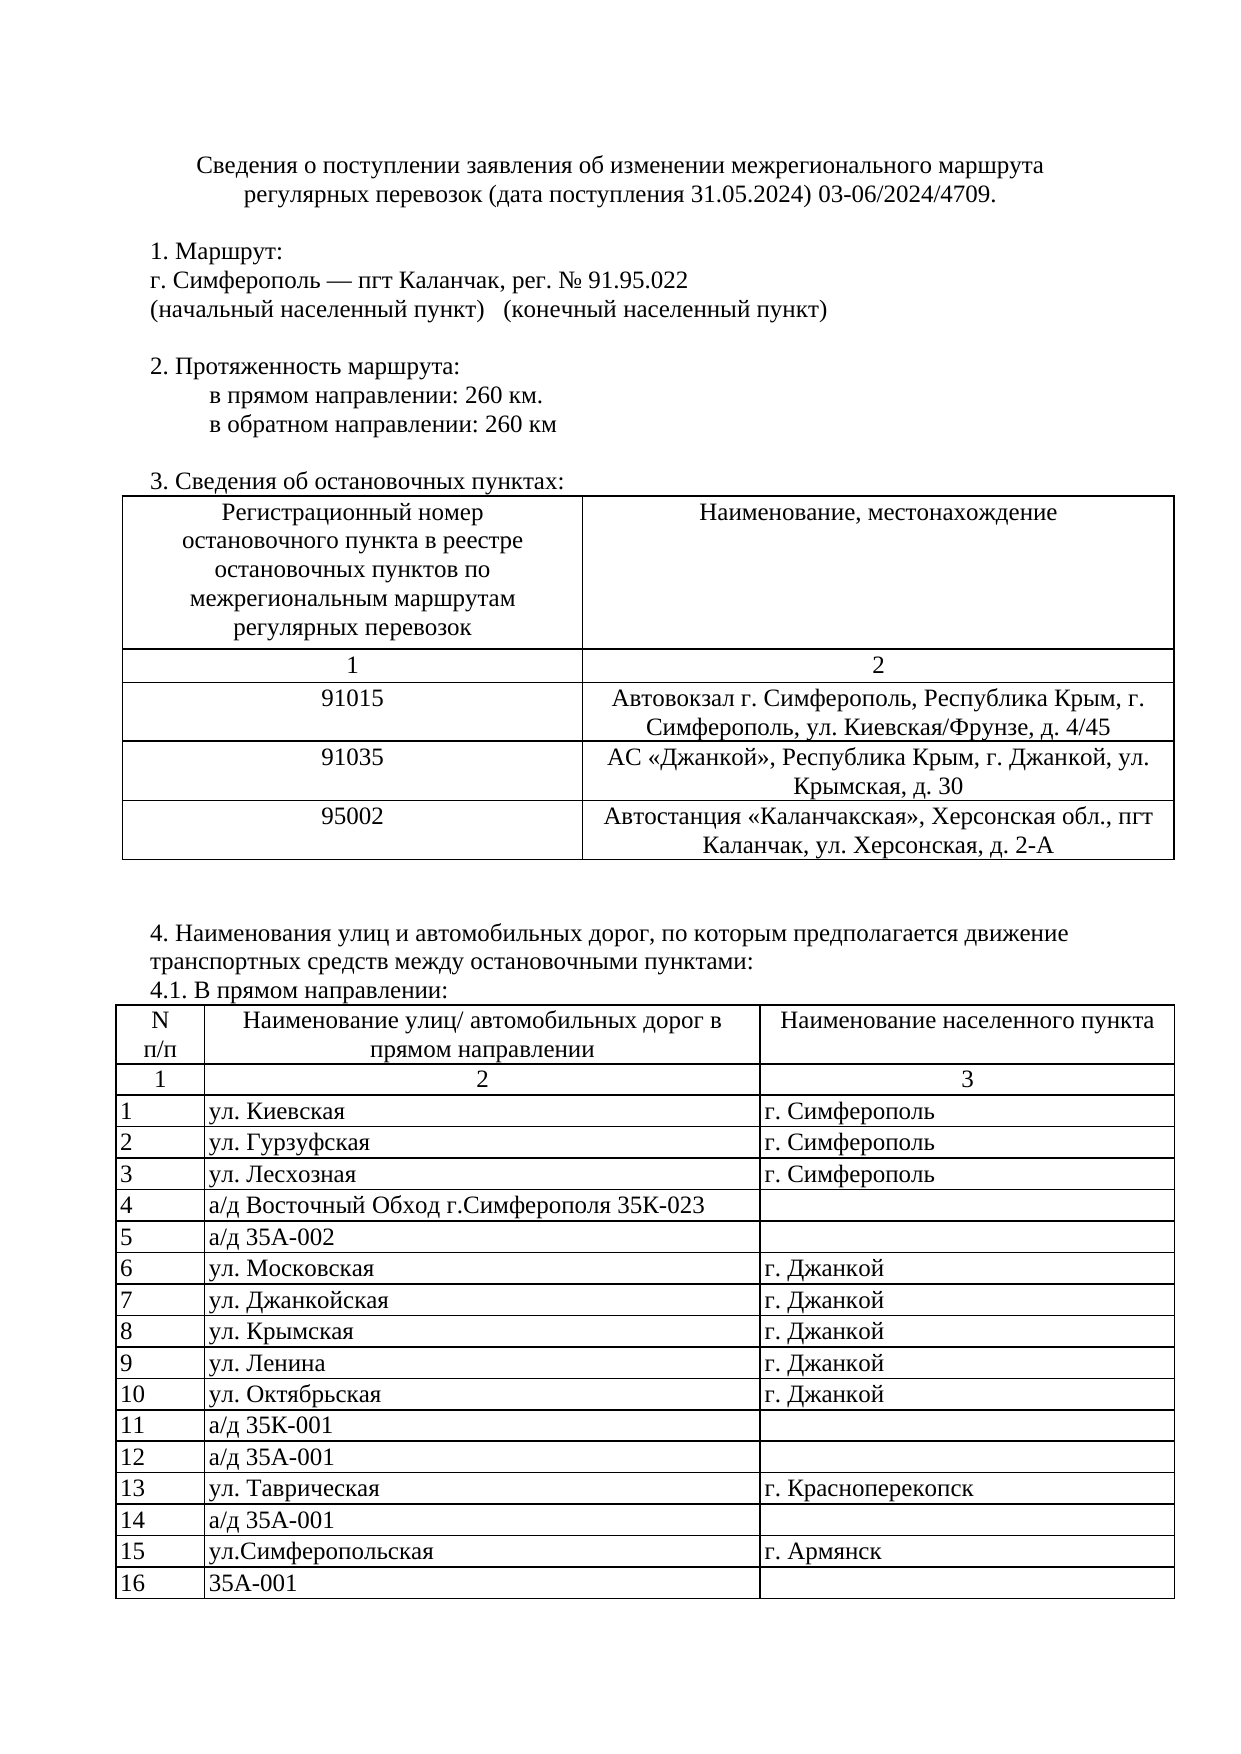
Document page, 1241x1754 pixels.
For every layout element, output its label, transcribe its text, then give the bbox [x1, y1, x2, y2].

text 3. Сведения об остановочных пунктах: [150, 466, 1090, 495]
text 2. Протяженность маршрута: [150, 351, 1090, 380]
table_cell г. Симферополь [761, 1127, 1174, 1157]
table_cell 15 [117, 1536, 204, 1566]
table_cell а/д 35А-001 [205, 1442, 759, 1472]
text 4.1. В прямом направлении: [150, 975, 1090, 1004]
table_cell г. Джанкой [761, 1285, 1174, 1314]
text г. Симферополь — пгт Каланчак, рег. № 91.95.022 [150, 265, 1090, 294]
table_cell 2 [117, 1127, 204, 1157]
table_cell 91015 [123, 683, 582, 740]
table_cell [761, 1222, 1174, 1252]
table_cell а/д 35К-001 [205, 1411, 759, 1440]
table_cell 91035 [123, 742, 582, 799]
table_cell 2 [205, 1065, 759, 1094]
text Сведения о поступлении заявления об изменении межрегионального маршрута регулярных перевозок (дата поступления 31.05.2024) 03-06/2024/4709. [150, 150, 1090, 207]
table_cell 1 [117, 1096, 204, 1126]
table_cell АС «Джанкой», Республика Крым, г. Джанкой, ул. Крымская, д. 30 [583, 742, 1173, 799]
table_cell ул.Симферопольская [205, 1536, 759, 1566]
table_header Наименование улиц/ автомобильных дорог в прямом направлении [205, 1006, 759, 1063]
table_cell ул. Ленина [205, 1348, 759, 1377]
text (начальный населенный пункт) (конечный населенный пункт) [150, 294, 1090, 322]
table_cell ул. Таврическая [205, 1473, 759, 1503]
table_cell г. Джанкой [761, 1379, 1174, 1409]
table_cell 10 [117, 1379, 204, 1409]
table_cell 95002 [123, 801, 582, 858]
table_cell 2 [583, 650, 1173, 681]
table_cell ул. Московская [205, 1253, 759, 1283]
table_cell 13 [117, 1473, 204, 1503]
table_cell ул. Джанкойская [205, 1285, 759, 1314]
table_cell [761, 1505, 1174, 1535]
table_cell г. Симферополь [761, 1159, 1174, 1189]
table_cell [761, 1190, 1174, 1220]
table_cell 5 [117, 1222, 204, 1252]
table_cell ул. Октябрьская [205, 1379, 759, 1409]
table_cell 1 [123, 650, 582, 681]
table_cell 7 [117, 1285, 204, 1314]
table_cell г. Красноперекопск [761, 1473, 1174, 1503]
table_cell а/д Восточный Обход г.Симферополя 35К-023 [205, 1190, 759, 1220]
table_cell ул. Крымская [205, 1316, 759, 1346]
table_cell 9 [117, 1348, 204, 1377]
text в прямом направлении: 260 км. [150, 380, 1090, 409]
table_cell г. Джанкой [761, 1316, 1174, 1346]
table_cell [761, 1568, 1174, 1598]
table_cell 14 [117, 1505, 204, 1535]
table_cell 4 [117, 1190, 204, 1220]
table_cell г. Армянск [761, 1536, 1174, 1566]
text в обратном направлении: 260 км [150, 409, 1090, 437]
table_cell [761, 1411, 1174, 1440]
text 1. Маршрут: [150, 236, 1090, 265]
table_cell г. Симферополь [761, 1096, 1174, 1126]
table_cell ул. Лесхозная [205, 1159, 759, 1189]
table_cell ул. Гурзуфская [205, 1127, 759, 1157]
text 4. Наименования улиц и автомобильных дорог, по которым предполагается движение транспортных средств между остановочными пунктами: [150, 918, 1090, 975]
table_cell 3 [761, 1065, 1174, 1094]
table_cell Автовокзал г. Симферополь, Республика Крым, г. Симферополь, ул. Киевская/Фрунзе, д. 4/45 [583, 683, 1173, 740]
table_cell г. Джанкой [761, 1253, 1174, 1283]
table_cell 8 [117, 1316, 204, 1346]
table_header Регистрационный номер остановочного пункта в реестре остановочных пунктов по межрегиональным маршрутам регулярных перевозок [123, 497, 582, 648]
table_cell [761, 1442, 1174, 1472]
table_cell г. Джанкой [761, 1348, 1174, 1377]
table_cell 3 [117, 1159, 204, 1189]
table_header N п/п [117, 1006, 204, 1063]
table_cell Автостанция «Каланчакская», Херсонская обл., пгт Каланчак, ул. Херсонская, д. 2-А [583, 801, 1173, 858]
table_cell 6 [117, 1253, 204, 1283]
table_cell 1 [117, 1065, 204, 1094]
table_cell а/д 35А-002 [205, 1222, 759, 1252]
table_cell 35А-001 [205, 1568, 759, 1598]
table_cell 12 [117, 1442, 204, 1472]
table_header Наименование населенного пункта [761, 1006, 1174, 1063]
table_cell а/д 35А-001 [205, 1505, 759, 1535]
table_header Наименование, местонахождение [583, 497, 1173, 648]
table_cell ул. Киевская [205, 1096, 759, 1126]
table_cell 16 [117, 1568, 204, 1598]
table_cell 11 [117, 1411, 204, 1440]
